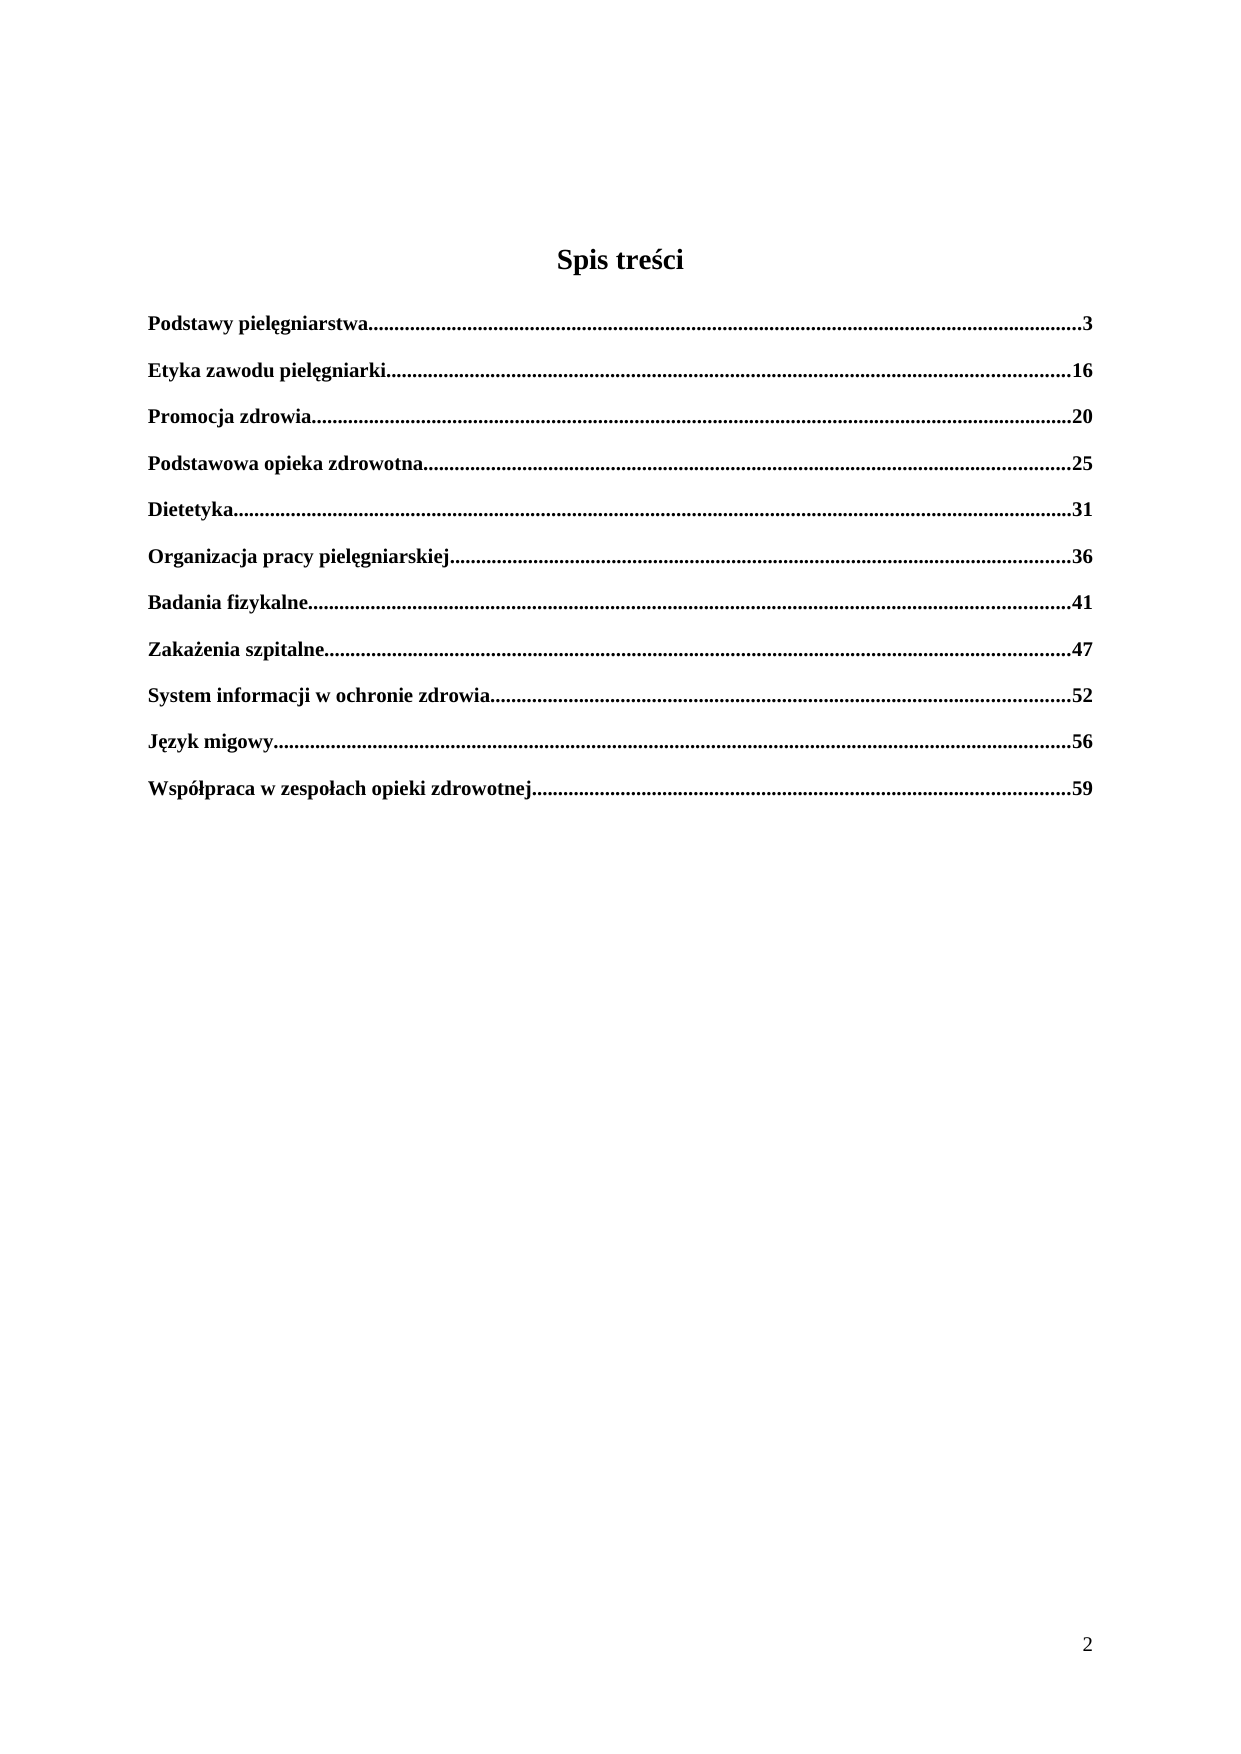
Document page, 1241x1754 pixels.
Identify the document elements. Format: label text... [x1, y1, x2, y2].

text Badania fizykalne 41 [148, 590, 1093, 614]
text Dietetyka 31 [148, 497, 1093, 521]
text Etyka zawodu pielęgniarki 16 [148, 358, 1093, 382]
text Zakażenia szpitalne 47 [148, 637, 1093, 661]
text Podstawy pielęgniarstwa 3 [148, 311, 1093, 335]
text Organizacja pracy pielęgniarskiej 36 [148, 544, 1093, 568]
text Podstawowa opieka zdrowotna 25 [148, 451, 1093, 475]
text Język migowy 56 [148, 729, 1093, 753]
text Promocja zdrowia 20 [148, 404, 1093, 428]
text System informacji w ochronie zdrowia 52 [148, 683, 1093, 707]
text Spis treści [148, 242, 1093, 276]
text Współpraca w zespołach opieki zdrowotnej 59 [148, 776, 1093, 800]
